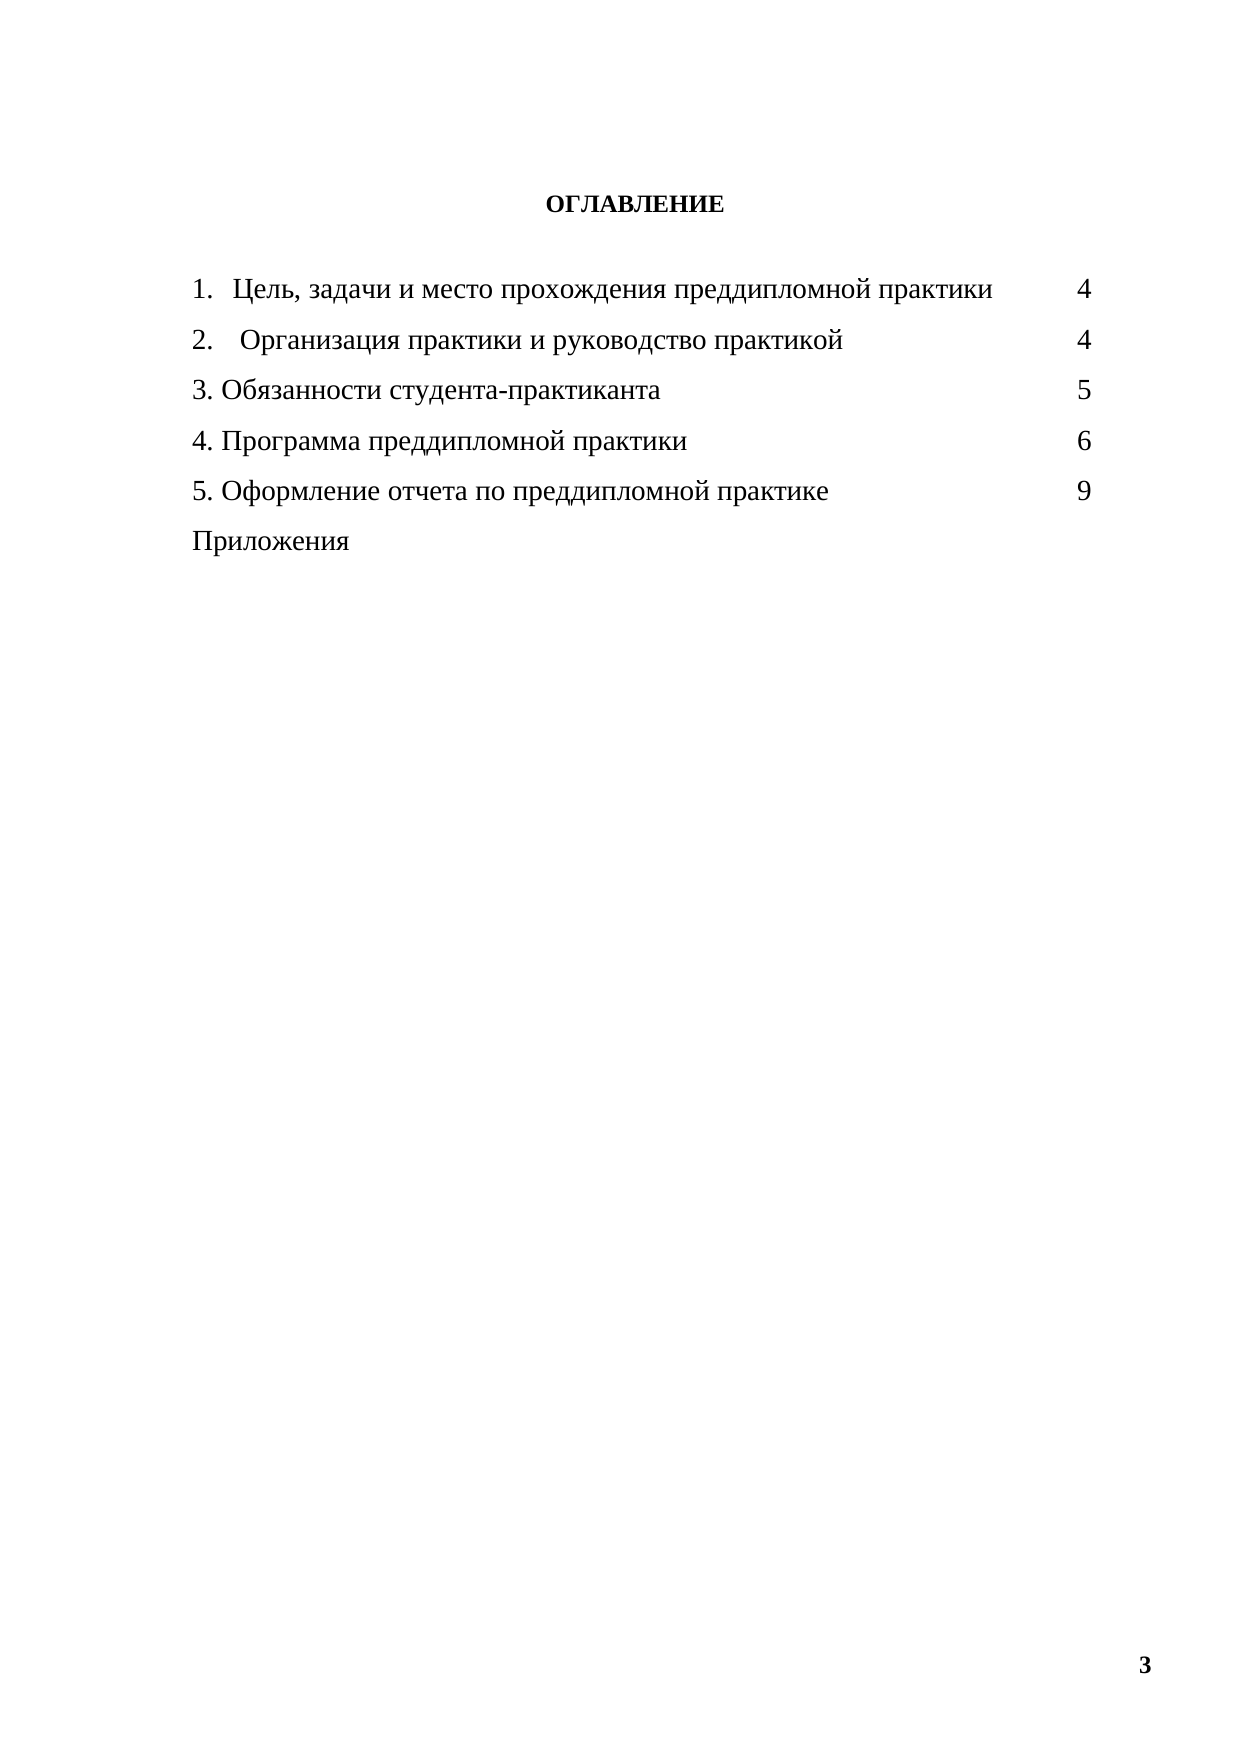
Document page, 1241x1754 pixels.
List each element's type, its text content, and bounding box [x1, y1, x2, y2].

text Приложения1. Цель, задачи и место прохождения преддипломной практики [192, 523, 1152, 557]
text 5. Оформление отчета по преддипломной практике 9 [118, 473, 1152, 507]
list Цель, задачи и место прохождения преддипломной практики 4 [192, 272, 1152, 305]
text 4. Программа преддипломной практики 6 [192, 423, 1152, 456]
text 3. Обязанности студента-практиканта 5 [192, 372, 1152, 406]
text ОГЛАВЛЕНИЕ [118, 189, 1152, 218]
list Организация практики и руководство практикой 4 [192, 322, 1152, 356]
